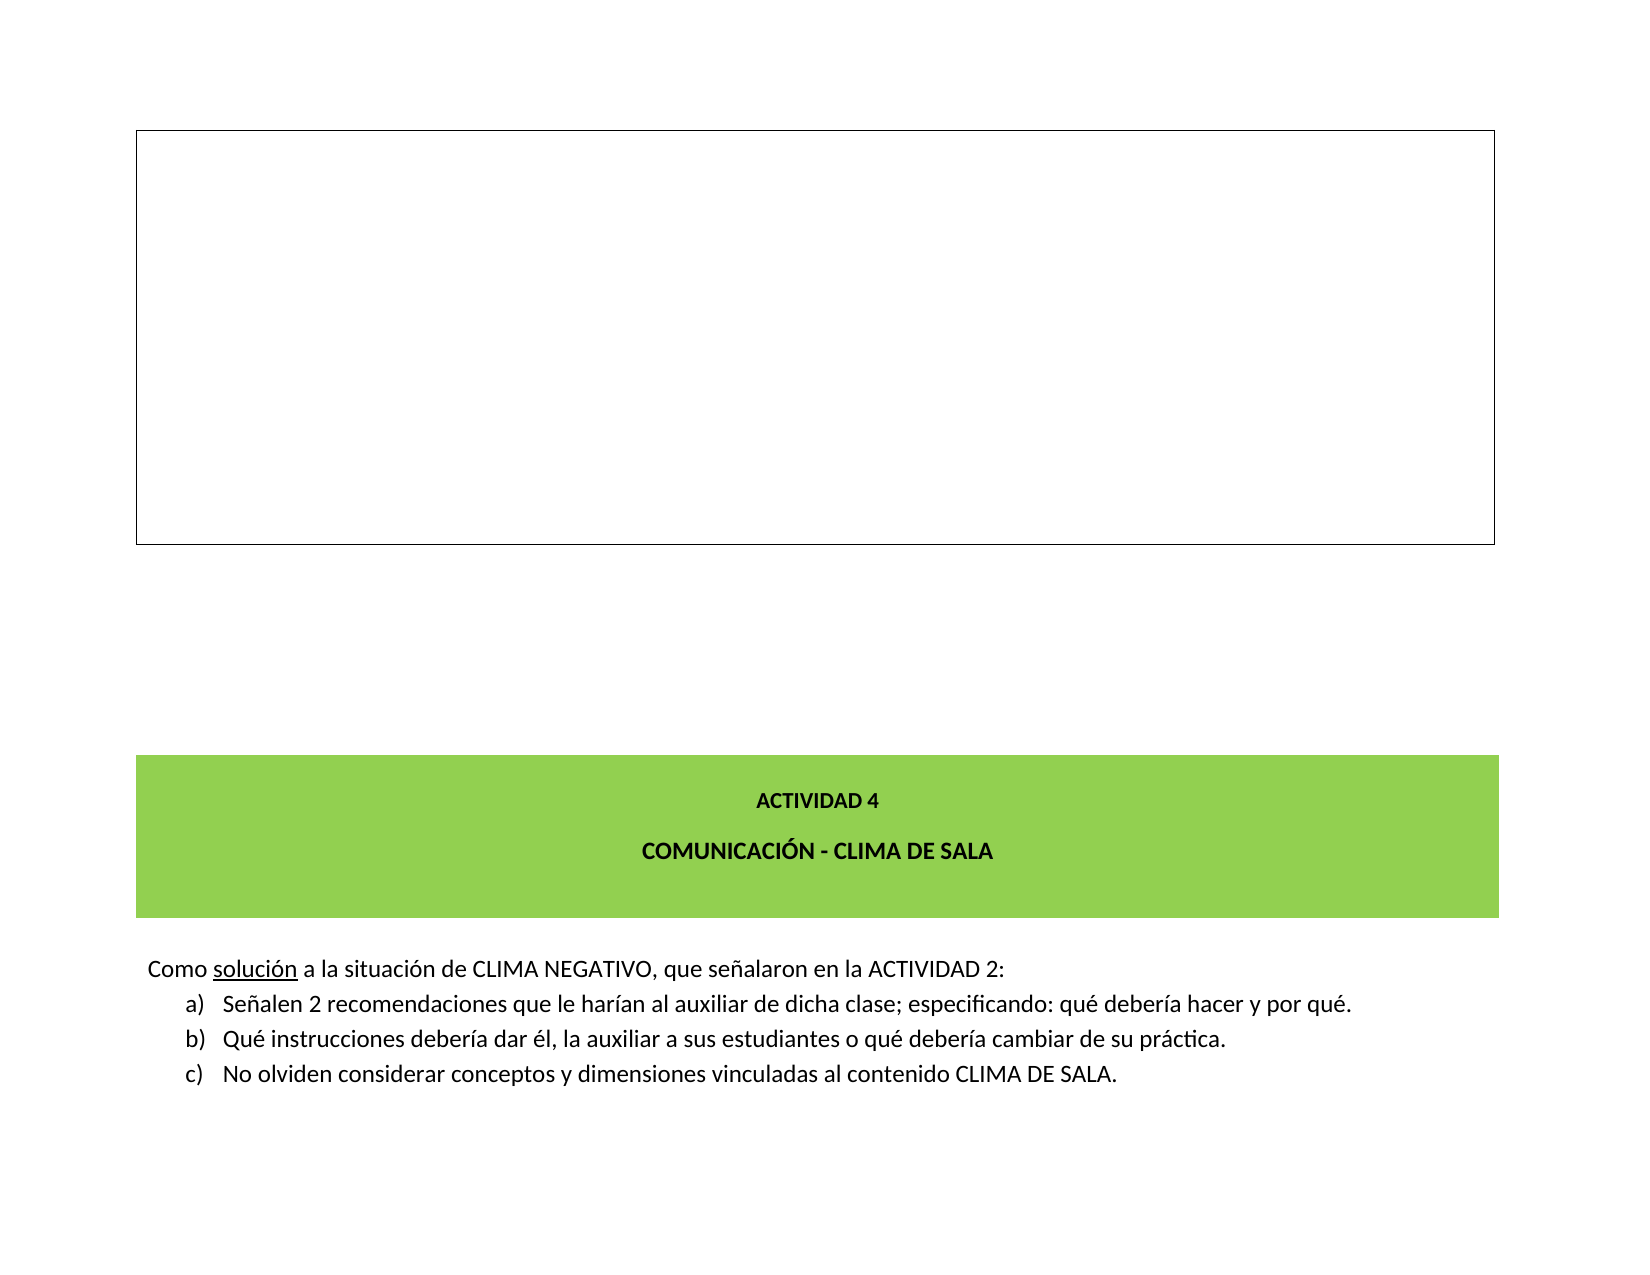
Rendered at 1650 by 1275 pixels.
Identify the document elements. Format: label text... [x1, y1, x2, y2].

list No olviden considerar conceptos y dimensiones vinculadas al contenido CLIMA DE SALA. [185, 1058, 1502, 1088]
list Qué instrucciones debería dar él, la auxiliar a sus estudiantes o qué debería cambiar de su práctica. [185, 1023, 1502, 1053]
table_header [137, 131, 1494, 544]
text Como solución a la situación de CLIMA NEGATIVO, que señalaron en la ACTIVIDAD 2: [148, 953, 1502, 983]
table_header ACTIVIDAD 4 COMUNICACIÓN - CLIMA DE SALA [136, 755, 1499, 918]
list Señalen 2 recomendaciones que le harían al auxiliar de dicha clase; especificando: qué debería hacer y por qué. [185, 988, 1502, 1018]
